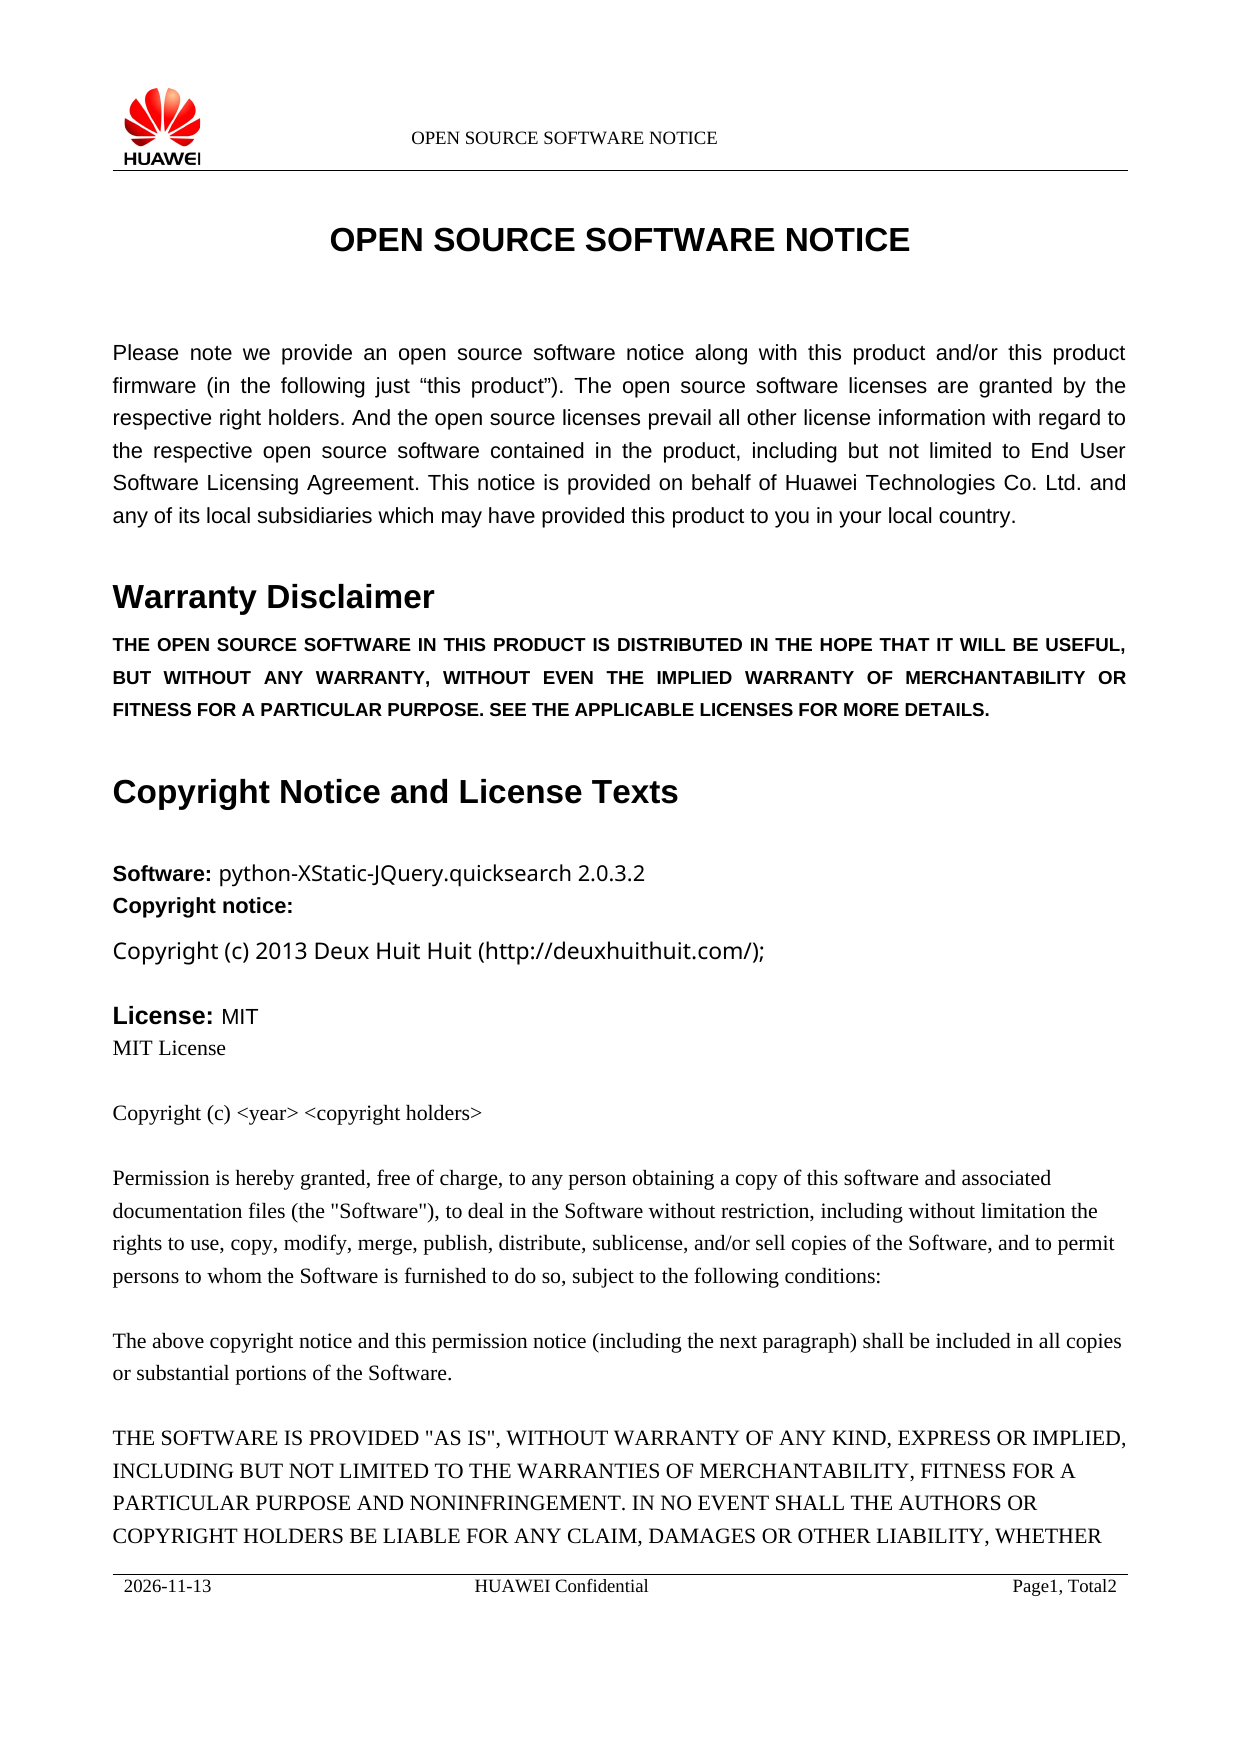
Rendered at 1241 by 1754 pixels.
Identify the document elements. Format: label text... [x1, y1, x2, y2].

text Please note we provide an open source software notice along with this product and/or this product firmware (in the following just “this product”). The open source software licenses are granted by the respective right holders. And the open source licenses prevail all other license information with regard to the respective open source software contained in the product, including but not limited to End User Software Licensing Agreement. This notice is provided on behalf of Huawei Technologies Co. Ltd. and any of its local subsidiaries which may have provided this product to you in your local country. [112, 336, 1128, 531]
text License: MIT [112, 999, 1128, 1031]
text Warranty Disclaimer [112, 564, 1128, 629]
text Copyright (c) 2013 Deux Huit Huit (http://deuxhuithuit.com/); [112, 934, 1128, 999]
text Copyright Notice and License Texts [112, 759, 1128, 824]
picture [124, 88, 201, 165]
title Software: python-XStatic-JQuery.quicksearch 2.0.3.2 [112, 856, 1128, 889]
text The open source software in this product is distributed in the hope that it will be useful, but WITHOUT ANY WARRANTY, without even the implied warranty of MERCHANTABILITY or FITNESS FOR A PARTICULAR PURPOSE. See the applicable licenses for more details. [112, 629, 1128, 726]
text OPEN SOURCE SOFTWARE NOTICE [112, 206, 1128, 271]
text Copyright notice: [112, 889, 1128, 921]
